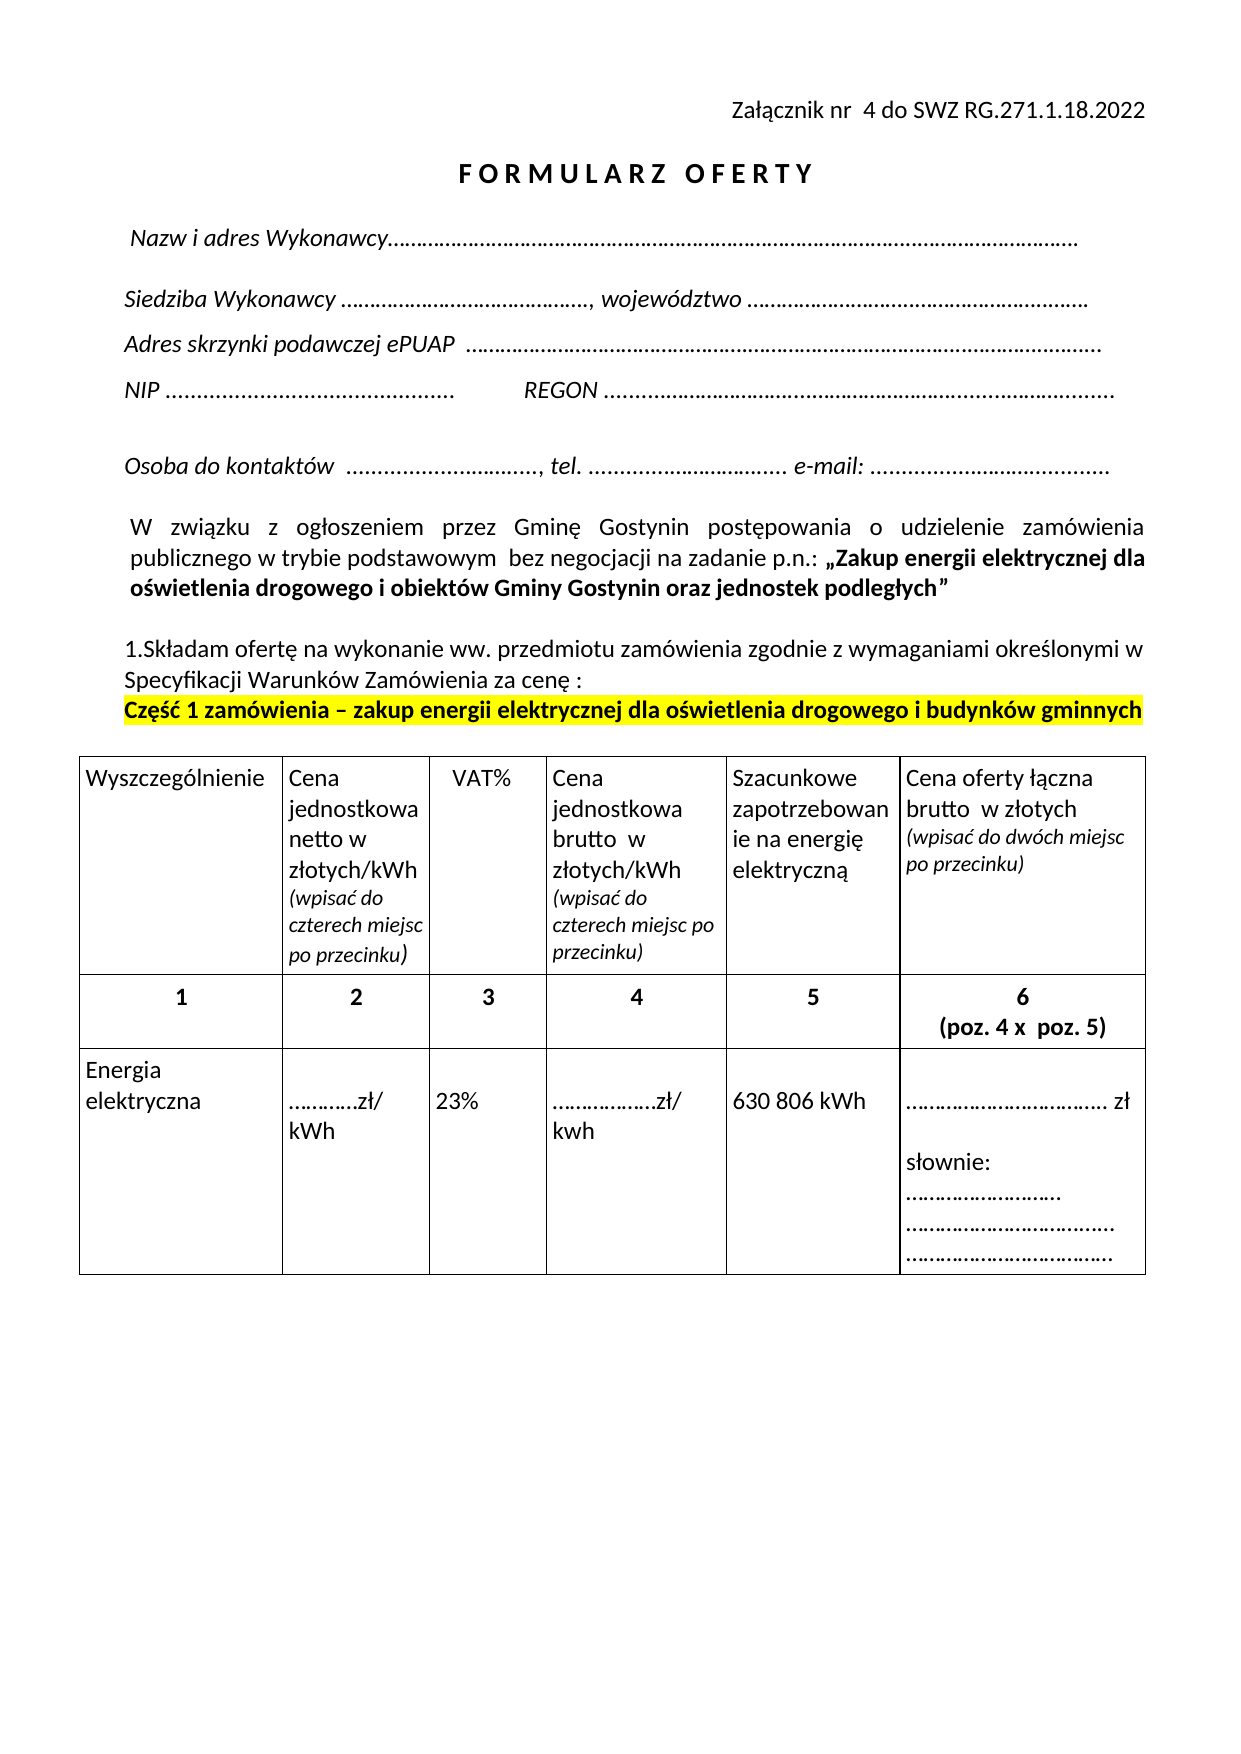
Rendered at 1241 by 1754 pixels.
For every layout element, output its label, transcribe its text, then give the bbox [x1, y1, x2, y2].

table_cell ………………zł/kwh [547, 1049, 726, 1274]
table_cell 6 (poz. 4 x poz. 5) [901, 975, 1145, 1048]
text NIP .............................................. REGON ..........…………………....…………………….........………......... [124, 374, 1146, 405]
text Załącznik nr 4 do SWZ RG.271.1.18.2022 [124, 94, 1146, 125]
table_header Cena jednostkowa brutto w złotych/kWh (wpisać do czterech miejsc po przecinku) [547, 757, 726, 974]
table_cell 23% [430, 1049, 546, 1274]
table_cell 630 806 kWh [727, 1049, 899, 1274]
table_header Szacunkowe zapotrzebowanie na energię elektryczną [727, 757, 899, 974]
text Część 1 zamówienia – zakup energii elektrycznej dla oświetlenia drogowego i budynków gminnych [124, 694, 1146, 725]
table_cell 3 [430, 975, 546, 1048]
text Adres skrzynki podawczej ePUAP ………………………………………….………………………………..…………..……... [124, 328, 1146, 359]
table_cell 1 [80, 975, 282, 1048]
table_header Cena jednostkowa netto w złotych/kWh (wpisać do czterech miejsc po przecinku) [283, 757, 429, 974]
table_cell 2 [283, 975, 429, 1048]
text Siedziba Wykonawcy ……………………………………., województwo ………………………..…………………..……. [124, 283, 1146, 313]
table_cell …………………………….. zł słownie:……………………… …………………………...… ……………………………… [901, 1049, 1145, 1274]
table_header Wyszczególnienie [80, 757, 282, 974]
table_cell 5 [727, 975, 899, 1048]
subtitle W związku z ogłoszeniem przez Gminę Gostynin postępowania o udzielenie zamówienia publicznego w trybie podstawowym bez negocjacji na zadanie p.n.: „Zakup energii elektrycznej dla oświetlenia drogowego i obiektów Gminy Gostynin oraz jednostek podległych” [130, 511, 1146, 603]
table_cell 4 [547, 975, 726, 1048]
table_cell …………zł/kWh [283, 1049, 429, 1274]
table_header Cena oferty łączna brutto w złotych (wpisać do dwóch miejsc po przecinku) [901, 757, 1145, 974]
table_header VAT% [430, 757, 546, 974]
table_cell Energia elektryczna [80, 1049, 282, 1274]
subtitle Nazw i adres Wykonawcy………………………………………………………………………………..………………………. [130, 222, 1146, 252]
subtitle F O R M U L A R Z O F E R T Y [124, 156, 1146, 191]
text Osoba do kontaktów ....................……....., tel. .............……………..... e-mail: .................………............. [124, 450, 1146, 481]
text 1.Składam ofertę na wykonanie ww. przedmiotu zamówienia zgodnie z wymaganiami określonymi w Specyfikacji Warunków Zamówienia za cenę : [124, 633, 1146, 694]
